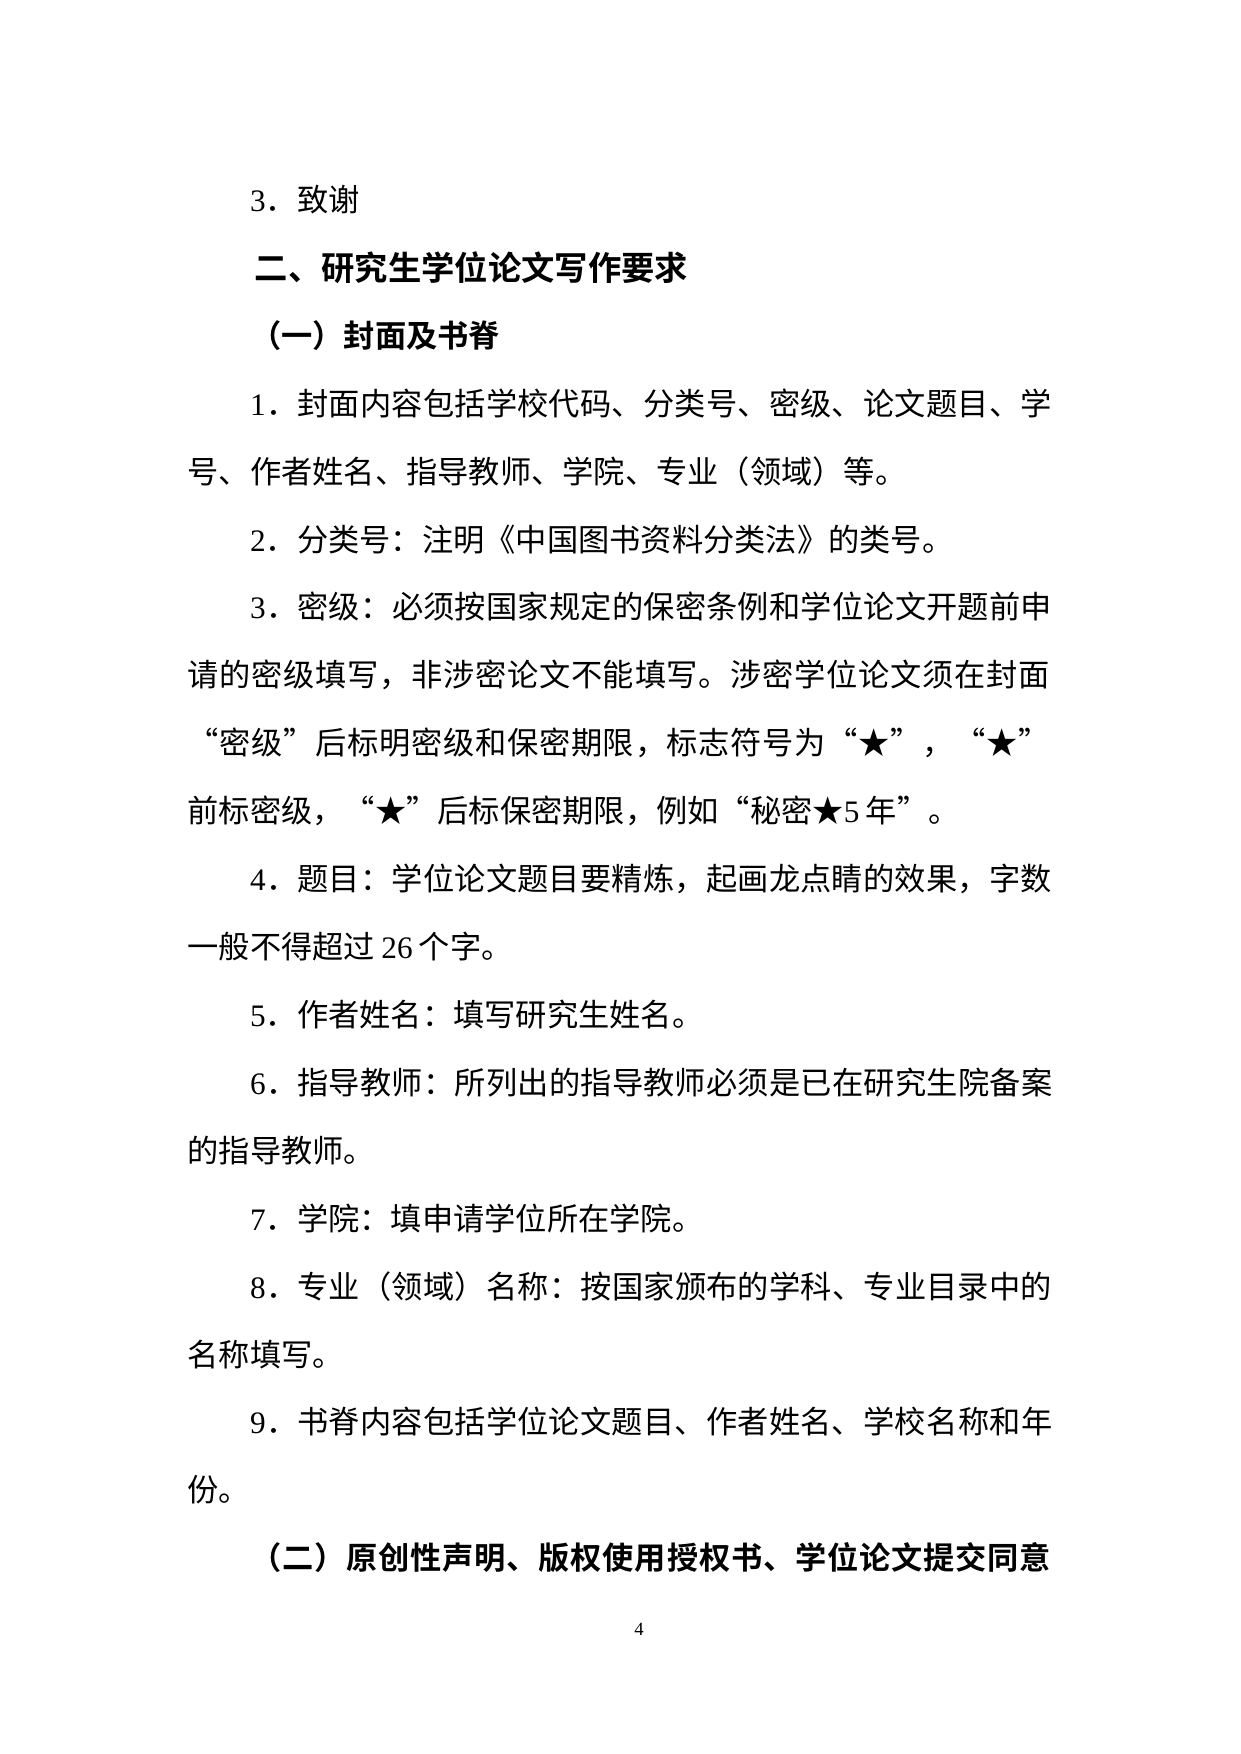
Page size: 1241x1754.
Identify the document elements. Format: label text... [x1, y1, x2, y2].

text 3．致谢 [187, 164, 1053, 232]
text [187, 1522, 1053, 1590]
text 1．封面内容包括学校代码、分类号、密级、论文题目、学号、作者姓名、指导教师、学院、专业（领域）等。 [187, 368, 1053, 503]
text 9．书脊内容包括学位论文题目、作者姓名、学校名称和年份。 [187, 1386, 1053, 1522]
text 3．密级：必须按国家规定的保密条例和学位论文开题前申请的密级填写，非涉密论文不能填写。涉密学位论文须在封面“密级”后标明密级和保密期限，标志符号为“★”，“★”前标密级，“★”后标保密期限，例如“秘密★5年”。 [187, 571, 1053, 843]
text 6．指导教师：所列出的指导教师必须是已在研究生院备案的指导教师。 [187, 1047, 1053, 1183]
text 二、研究生学位论文写作要求 [187, 232, 1053, 300]
text 2．分类号：注明《中国图书资料分类法》的类号。 [187, 503, 1053, 571]
text 7．学院：填申请学位所在学院。 [187, 1183, 1053, 1251]
text （一）封面及书脊 [187, 300, 1053, 368]
text 8．专业（领域）名称：按国家颁布的学科、专业目录中的名称填写。 [187, 1251, 1053, 1386]
text 4．题目：学位论文题目要精炼，起画龙点睛的效果，字数一般不得超过26个字。 [187, 843, 1053, 979]
text 5．作者姓名：填写研究生姓名。 [187, 979, 1053, 1047]
